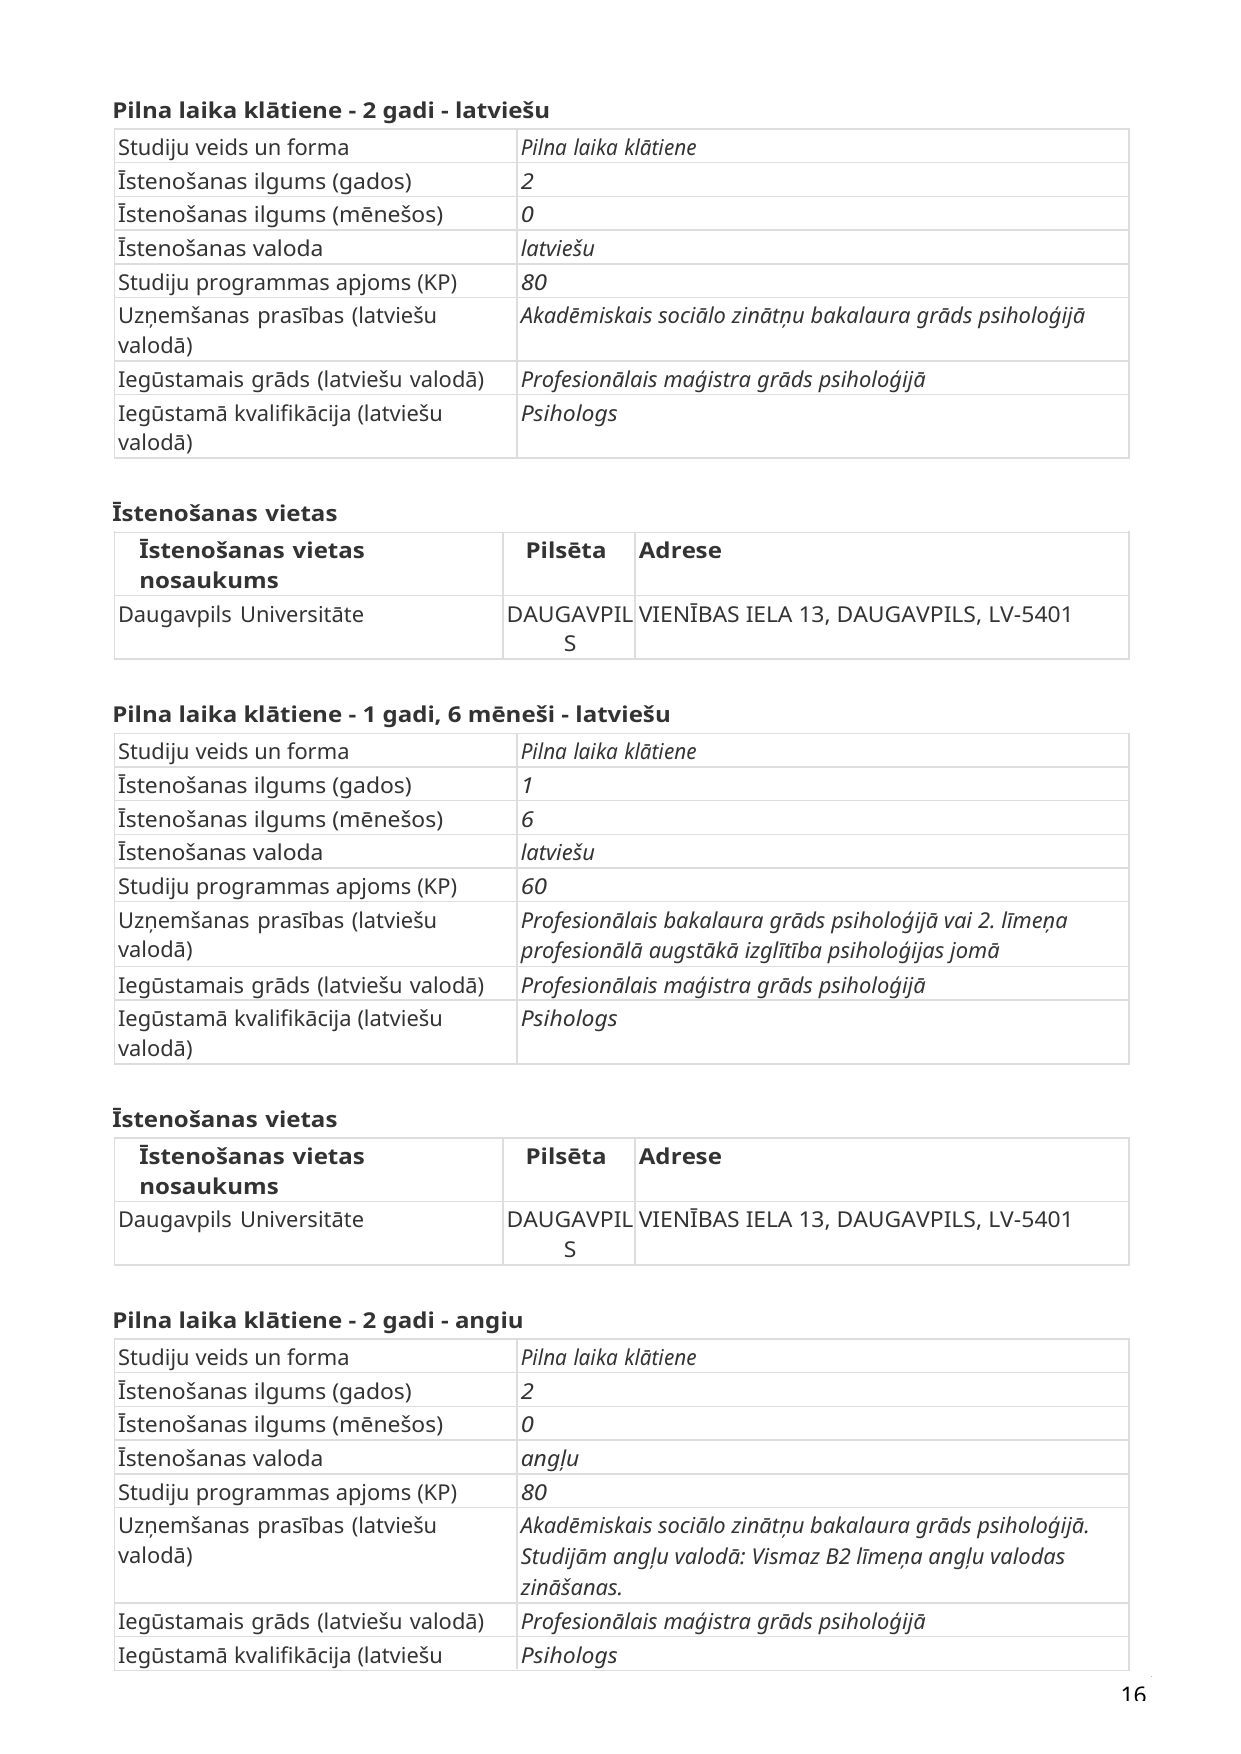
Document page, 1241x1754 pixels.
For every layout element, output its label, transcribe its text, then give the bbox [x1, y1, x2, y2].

table_cell Profesionālais bakalaura grāds psiholoģijā vai 2. līmeņa profesionālā augstākā izglītība psiholoģijas jomā [518, 902, 1128, 966]
table_cell Īstenošanas valoda [115, 231, 516, 263]
table_cell 0 [518, 197, 1128, 229]
table_cell Psihologs [518, 395, 1128, 457]
table_cell DAUGAVPILS [504, 1202, 634, 1264]
table_cell Profesionālais maģistra grāds psiholoģijā [518, 967, 1128, 999]
subtitle Pilna laika klātiene - 2 gadi - latviešu [112, 95, 1163, 125]
table_cell Studiju programmas apjoms (KP) [115, 265, 516, 297]
table_cell Profesionālais maģistra grāds psiholoģijā [518, 362, 1128, 394]
table_header Pilna laika klātiene [518, 734, 1128, 766]
table_header Adrese [636, 533, 1128, 595]
table_cell Iegūstamais grāds (latviešu valodā) [115, 362, 516, 394]
table_cell angļu [518, 1441, 1128, 1473]
table_header Pilna laika klātiene [518, 1340, 1128, 1372]
table_header Studiju veids un forma [115, 1340, 516, 1372]
table_header Īstenošanas vietas nosaukums [115, 1139, 502, 1201]
table_cell latviešu [518, 231, 1128, 263]
table_cell 2 [518, 163, 1128, 196]
table_cell Akadēmiskais sociālo zinātņu bakalaura grāds psiholoģijā [518, 298, 1128, 360]
table_cell Profesionālais maģistra grāds psiholoģijā [518, 1604, 1128, 1636]
table_header Pilna laika klātiene [518, 130, 1128, 162]
table_cell 0 [518, 1407, 1128, 1439]
table_cell 2 [518, 1373, 1128, 1406]
table_cell 80 [518, 1475, 1128, 1507]
table_cell Akadēmiskais sociālo zinātņu bakalaura grāds psiholoģijā. Studijām angļu valodā: Vismaz B2 līmeņa angļu valodas zināšanas. [518, 1508, 1128, 1602]
table_cell Uzņemšanas prasības (latviešu valodā) [115, 902, 516, 966]
table_cell VIENĪBAS IELA 13, DAUGAVPILS, LV-5401 [636, 596, 1128, 658]
text Īstenošanas vietas [112, 1104, 1163, 1134]
table_cell Īstenošanas valoda [115, 1441, 516, 1473]
table_cell Iegūstamais grāds (latviešu valodā) [115, 967, 516, 999]
table_cell Daugavpils Universitāte [115, 596, 502, 658]
table_header Studiju veids un forma [115, 734, 516, 766]
table_cell Uzņemšanas prasības (latviešu valodā) [115, 298, 516, 360]
table_cell Daugavpils Universitāte [115, 1202, 502, 1264]
table_cell 1 [518, 768, 1128, 800]
table_header Studiju veids un forma [115, 130, 516, 162]
table_cell Studiju programmas apjoms (KP) [115, 1475, 516, 1507]
table_cell 60 [518, 869, 1128, 901]
table_cell Īstenošanas ilgums (gados) [115, 768, 516, 800]
table_cell Psihologs [518, 1001, 1128, 1063]
table_cell latviešu [518, 835, 1128, 867]
table_cell Studiju programmas apjoms (KP) [115, 869, 516, 901]
table_header Adrese [636, 1139, 1128, 1201]
table_header Pilsēta [504, 533, 634, 595]
table_cell Īstenošanas ilgums (mēnešos) [115, 801, 516, 833]
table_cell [115, 1637, 516, 1669]
table_cell Īstenošanas ilgums (mēnešos) [115, 197, 516, 229]
table_header Pilsēta [504, 1139, 634, 1201]
table_cell Iegūstamā kvaliﬁkācija (latviešu valodā) [115, 1001, 516, 1063]
table_cell Psihologs [518, 1637, 1128, 1669]
text Īstenošanas vietas [112, 498, 1163, 528]
table_cell Īstenošanas valoda [115, 835, 516, 867]
table_cell VIENĪBAS IELA 13, DAUGAVPILS, LV-5401 [636, 1202, 1128, 1264]
table_cell Uzņemšanas prasības (latviešu valodā) [115, 1508, 516, 1602]
table_header Īstenošanas vietas nosaukums [115, 533, 502, 595]
table_cell Īstenošanas ilgums (mēnešos) [115, 1407, 516, 1439]
table_cell Īstenošanas ilgums (gados) [115, 163, 516, 196]
table_cell Iegūstamā kvaliﬁkācija (latviešu valodā) [115, 395, 516, 457]
subtitle Pilna laika klātiene - 2 gadi - angiu [112, 1305, 1163, 1335]
table_cell Iegūstamais grāds (latviešu valodā) [115, 1604, 516, 1636]
subtitle Pilna laika klātiene - 1 gadi, 6 mēneši - latviešu [112, 699, 1163, 729]
table_cell 6 [518, 801, 1128, 833]
table_cell 80 [518, 265, 1128, 297]
table_cell DAUGAVPILS [504, 596, 634, 658]
table_cell Īstenošanas ilgums (gados) [115, 1373, 516, 1406]
